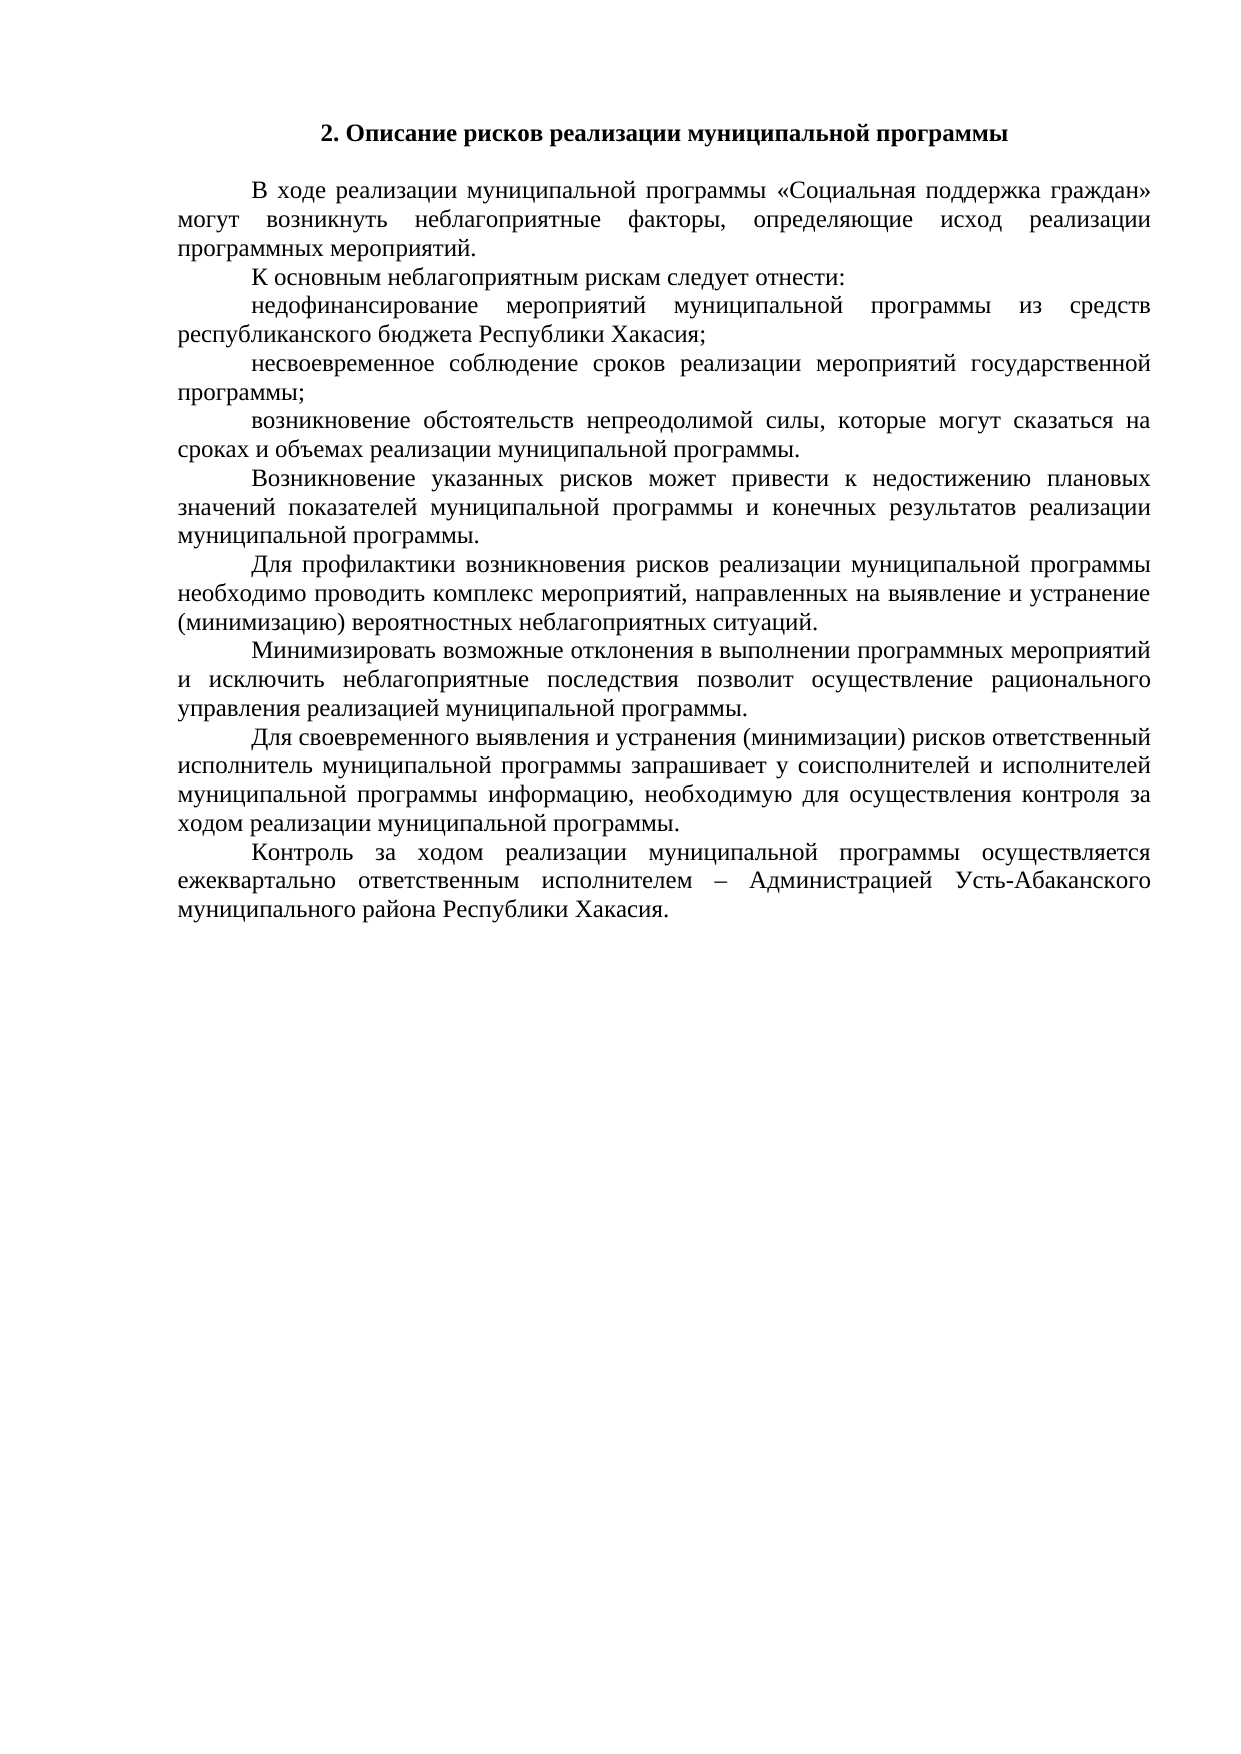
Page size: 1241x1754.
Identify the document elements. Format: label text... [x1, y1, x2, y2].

text В ходе реализации муниципальной программы «Социальная поддержка граждан» могут возникнуть неблагоприятные факторы, определяющие исход реализации программных мероприятий. [177, 176, 1152, 262]
text 2. Описание рисков реализации муниципальной программы [177, 118, 1152, 147]
text несвоевременное соблюдение сроков реализации мероприятий государственной программы; [177, 348, 1152, 406]
text возникновение обстоятельств непреодолимой силы, которые могут сказаться на сроках и объемах реализации муниципальной программы. [177, 406, 1152, 463]
text Возникновение указанных рисков может привести к недостижению плановых значений показателей муниципальной программы и конечных результатов реализации муниципальной программы. [177, 463, 1152, 549]
text Для своевременного выявления и устранения (минимизации) рисков ответственный исполнитель муниципальной программы запрашивает у соисполнителей и исполнителей муниципальной программы информацию, необходимую для осуществления контроля за ходом реализации муниципальной программы. [177, 722, 1152, 837]
text недофинансирование мероприятий муниципальной программы из средств республиканского бюджета Республики Хакасия; [177, 291, 1152, 348]
text К основным неблагоприятным рискам следует отнести: [177, 262, 1152, 291]
text Для профилактики возникновения рисков реализации муниципальной программы необходимо проводить комплекс мероприятий, направленных на выявление и устранение (минимизацию) вероятностных неблагоприятных ситуаций. [177, 549, 1152, 636]
text Контроль за ходом реализации муниципальной программы осуществляется ежеквартально ответственным исполнителем – Администрацией Усть-Абаканского муниципального района Республики Хакасия. [177, 837, 1152, 923]
text Минимизировать возможные отклонения в выполнении программных мероприятий и исключить неблагоприятные последствия позволит осуществление рационального управления реализацией муниципальной программы. [177, 636, 1152, 722]
